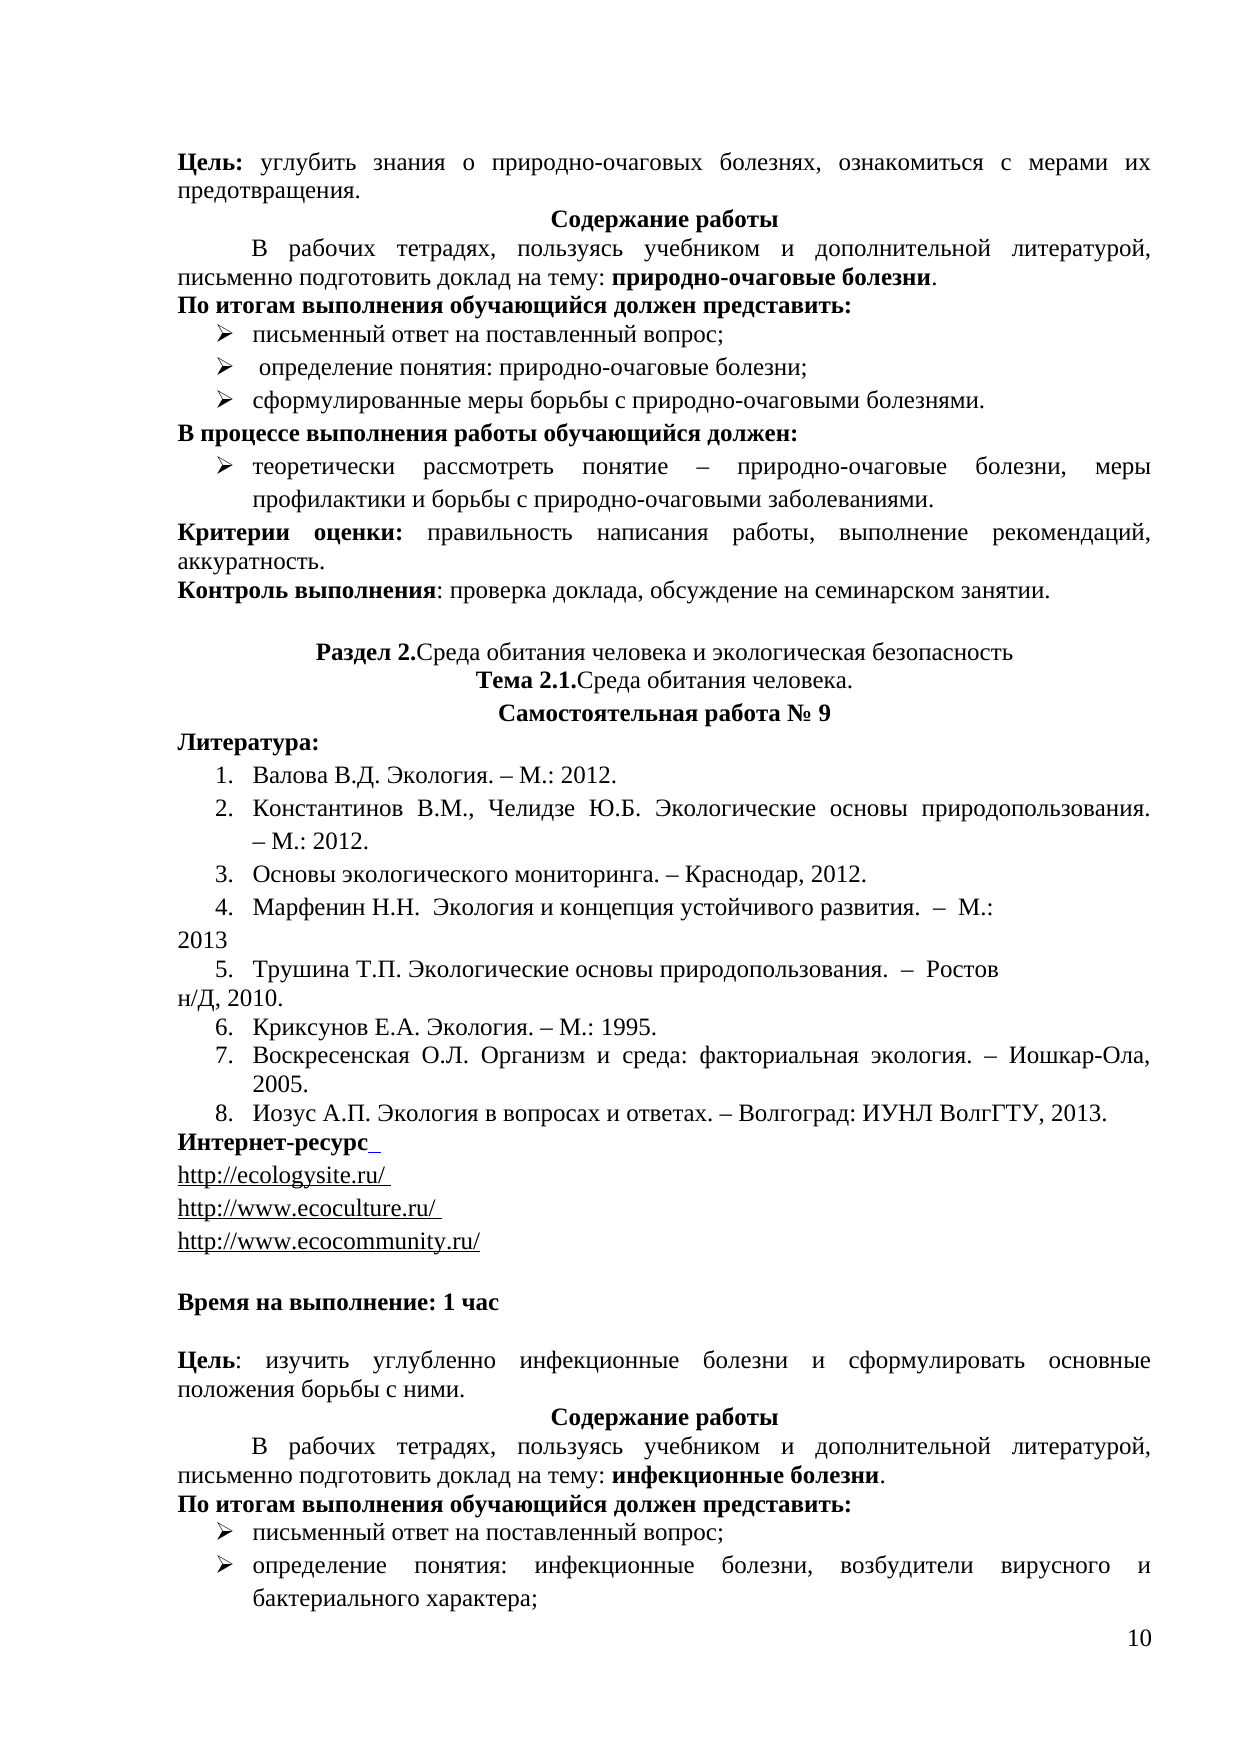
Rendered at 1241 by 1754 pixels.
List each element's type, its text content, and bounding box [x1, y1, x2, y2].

list Валова В.Д. Экология. – М.: 2012. [215, 760, 1152, 789]
list письменный ответ на поставленный вопрос; [215, 319, 1152, 348]
text Критерии оценки: правильность написания работы, выполнение рекомендаций, аккуратность. [177, 517, 1152, 575]
list Иозус А.П. Экология в вопросах и ответах. – Волгоград: ИУНЛ ВолгГТУ, 2013. [215, 1098, 1152, 1127]
list Марфенин Н.Н. Экология и концепция устойчивого развития. – М.: [215, 892, 1152, 921]
list Константинов В.М., Челидзе Ю.Б. Экологические основы природопользования. – М.: 2012. [215, 793, 1152, 855]
text Время на выполнение: 1 час [177, 1287, 1152, 1316]
list Трушина Т.П. Экологические основы природопользования. – Ростов [215, 954, 1152, 983]
text http://ecologysite.ru/ [177, 1160, 1152, 1188]
list Воскресенская О.Л. Организм и среда: факториальная экология. – Иошкар-Ола, 2005. [215, 1040, 1152, 1098]
text Самостоятельная работа № 9 [177, 698, 1152, 727]
text Цель: углубить знания о природно-очаговых болезнях, ознакомиться с мерами их предотвращения. [177, 147, 1152, 204]
list сформулированные меры борьбы с природно-очаговыми болезнями. [215, 385, 1152, 414]
text Тема 2.1.Среда обитания человека. [177, 666, 1152, 694]
list письменный ответ на поставленный вопрос; [215, 1517, 1152, 1546]
text Интернет-ресурс [177, 1127, 1152, 1155]
list Криксунов Е.А. Экология. – М.: 1995. [215, 1012, 1152, 1040]
list теоретически рассмотреть понятие – природно-очаговые болезни, меры профилактики и борьбы с природно-очаговыми заболеваниями. [215, 451, 1152, 513]
text н/Д, 2010. [177, 983, 1152, 1012]
list Основы экологического мониторинга. – Краснодар, 2012. [215, 859, 1152, 888]
text В рабочих тетрадях, пользуясь учебником и дополнительной литературой, письменно подготовить доклад на тему: природно-очаговые болезни. [177, 233, 1152, 291]
text Литература: [177, 727, 1152, 756]
text Раздел 2.Среда обитания человека и экологическая безопасность [177, 637, 1152, 666]
text В процессе выполнения работы обучающийся должен: [177, 418, 1152, 447]
text http://www.ecocommunity.ru/ [177, 1226, 1152, 1254]
text По итогам выполнения обучающийся должен представить: [177, 291, 1152, 319]
text Содержание работы [177, 1402, 1152, 1431]
list определение понятия: инфекционные болезни, возбудители вирусного и бактериального характера; [215, 1551, 1152, 1612]
text Контроль выполнения: проверка доклада, обсуждение на семинарском занятии. [177, 575, 1152, 604]
text Цель: изучить углубленно инфекционные болезни и сформулировать основные положения борьбы с ними. [177, 1345, 1152, 1402]
text 2013 [177, 925, 1152, 954]
list определение понятия: природно-очаговые болезни; [215, 352, 1152, 381]
text http://www.ecoculture.ru/ [177, 1193, 1152, 1221]
text В рабочих тетрадях, пользуясь учебником и дополнительной литературой, письменно подготовить доклад на тему: инфекционные болезни. [177, 1431, 1152, 1489]
text По итогам выполнения обучающийся должен представить: [177, 1489, 1152, 1517]
text Содержание работы [177, 204, 1152, 233]
